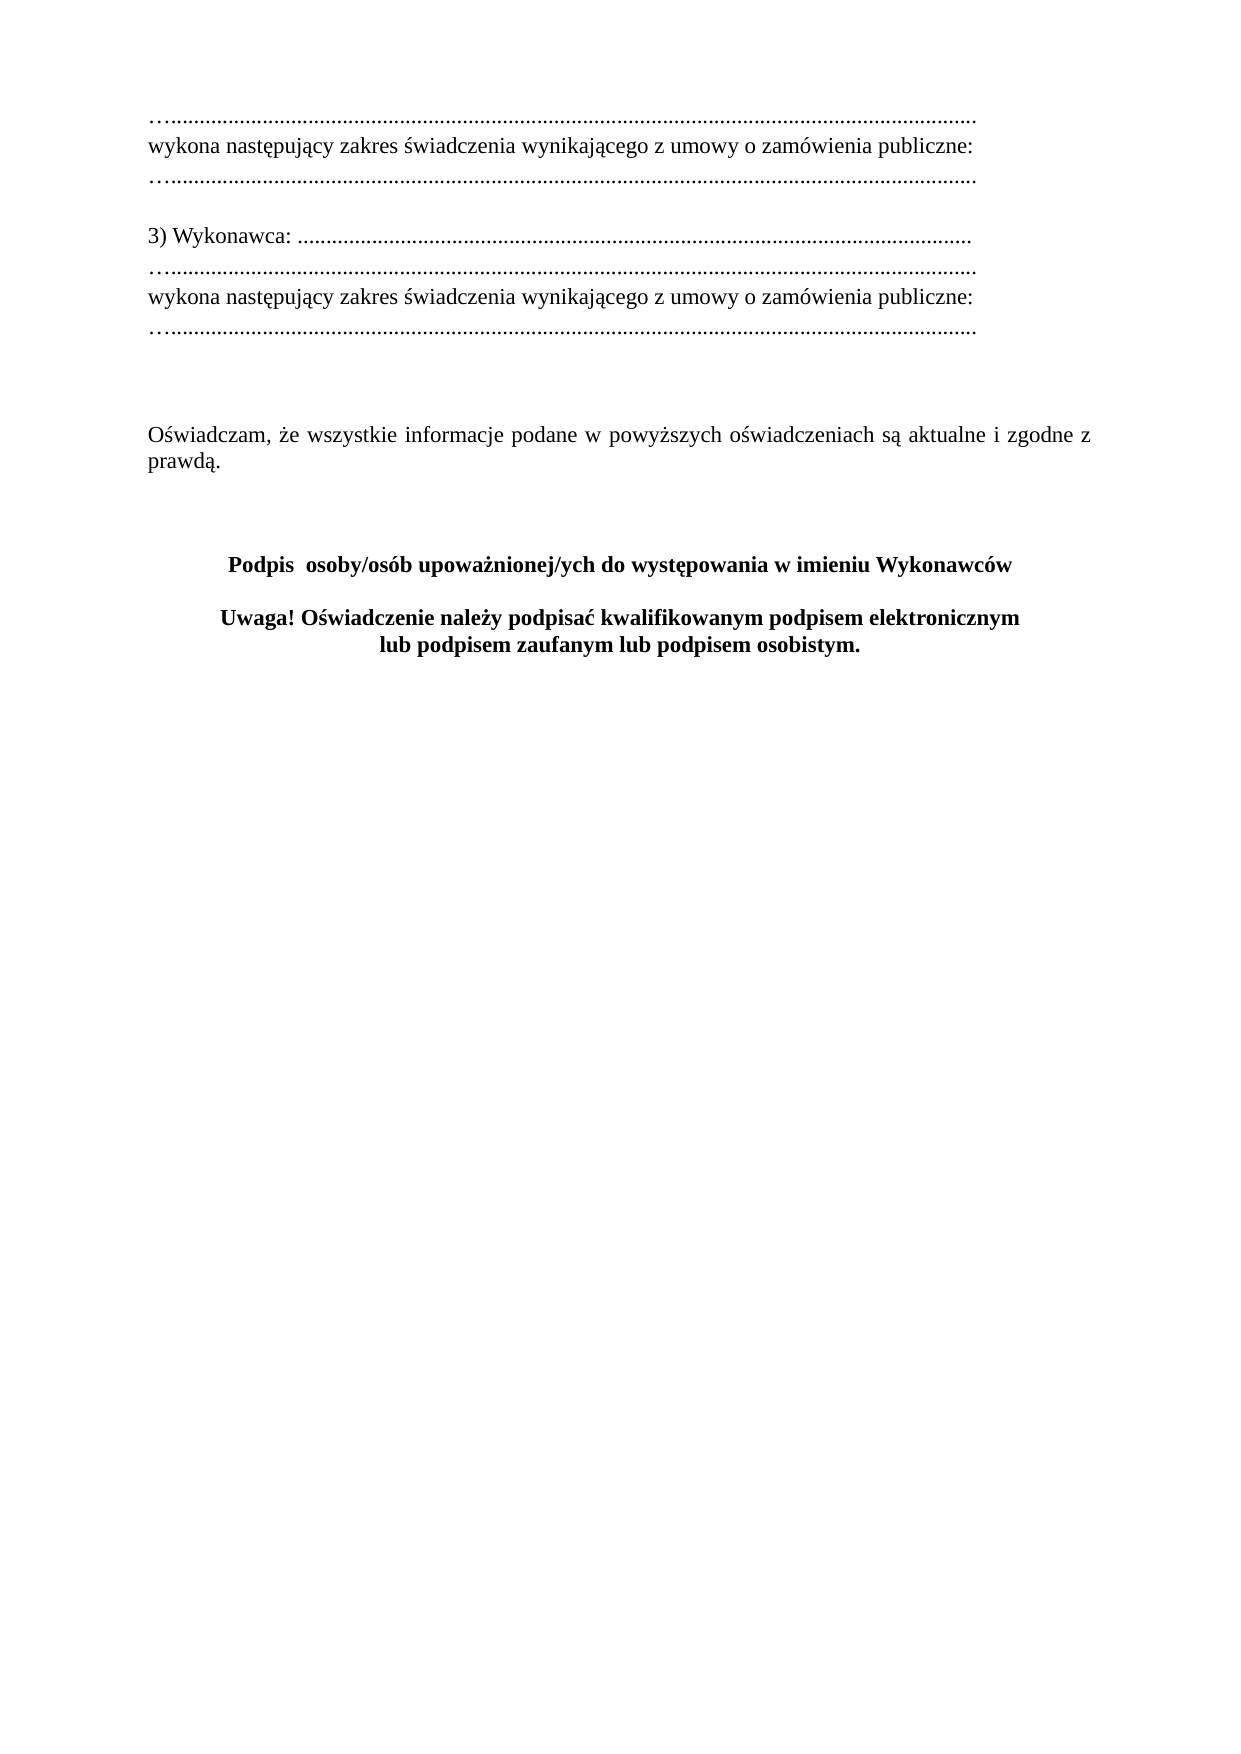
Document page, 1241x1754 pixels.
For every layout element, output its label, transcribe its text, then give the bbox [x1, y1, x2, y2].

text 3) Wykonawca: ...................................................................................................................... [148, 223, 1093, 249]
text Oświadczam, że wszystkie informacje podane w powyższych oświadczeniach są aktualne i zgodne z prawdą. [148, 421, 1093, 474]
text lub podpisem zaufanym lub podpisem osobistym. [148, 631, 1093, 657]
text wykona następujący zakres świadczenia wynikającego z umowy o zamówienia publiczne: [148, 283, 1093, 309]
text …............................................................................................................................................. [148, 253, 1093, 279]
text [148, 162, 1093, 188]
text Podpis osoby/osób upoważnionej/ych do występowania w imieniu Wykonawców [148, 552, 1093, 578]
text wykona następujący zakres świadczenia wynikającego z umowy o zamówienia publiczne: [148, 132, 1093, 158]
text …............................................................................................................................................. [148, 313, 1093, 339]
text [148, 102, 1093, 128]
text Uwaga! Oświadczenie należy podpisać kwalifikowanym podpisem elektronicznym [148, 604, 1093, 631]
